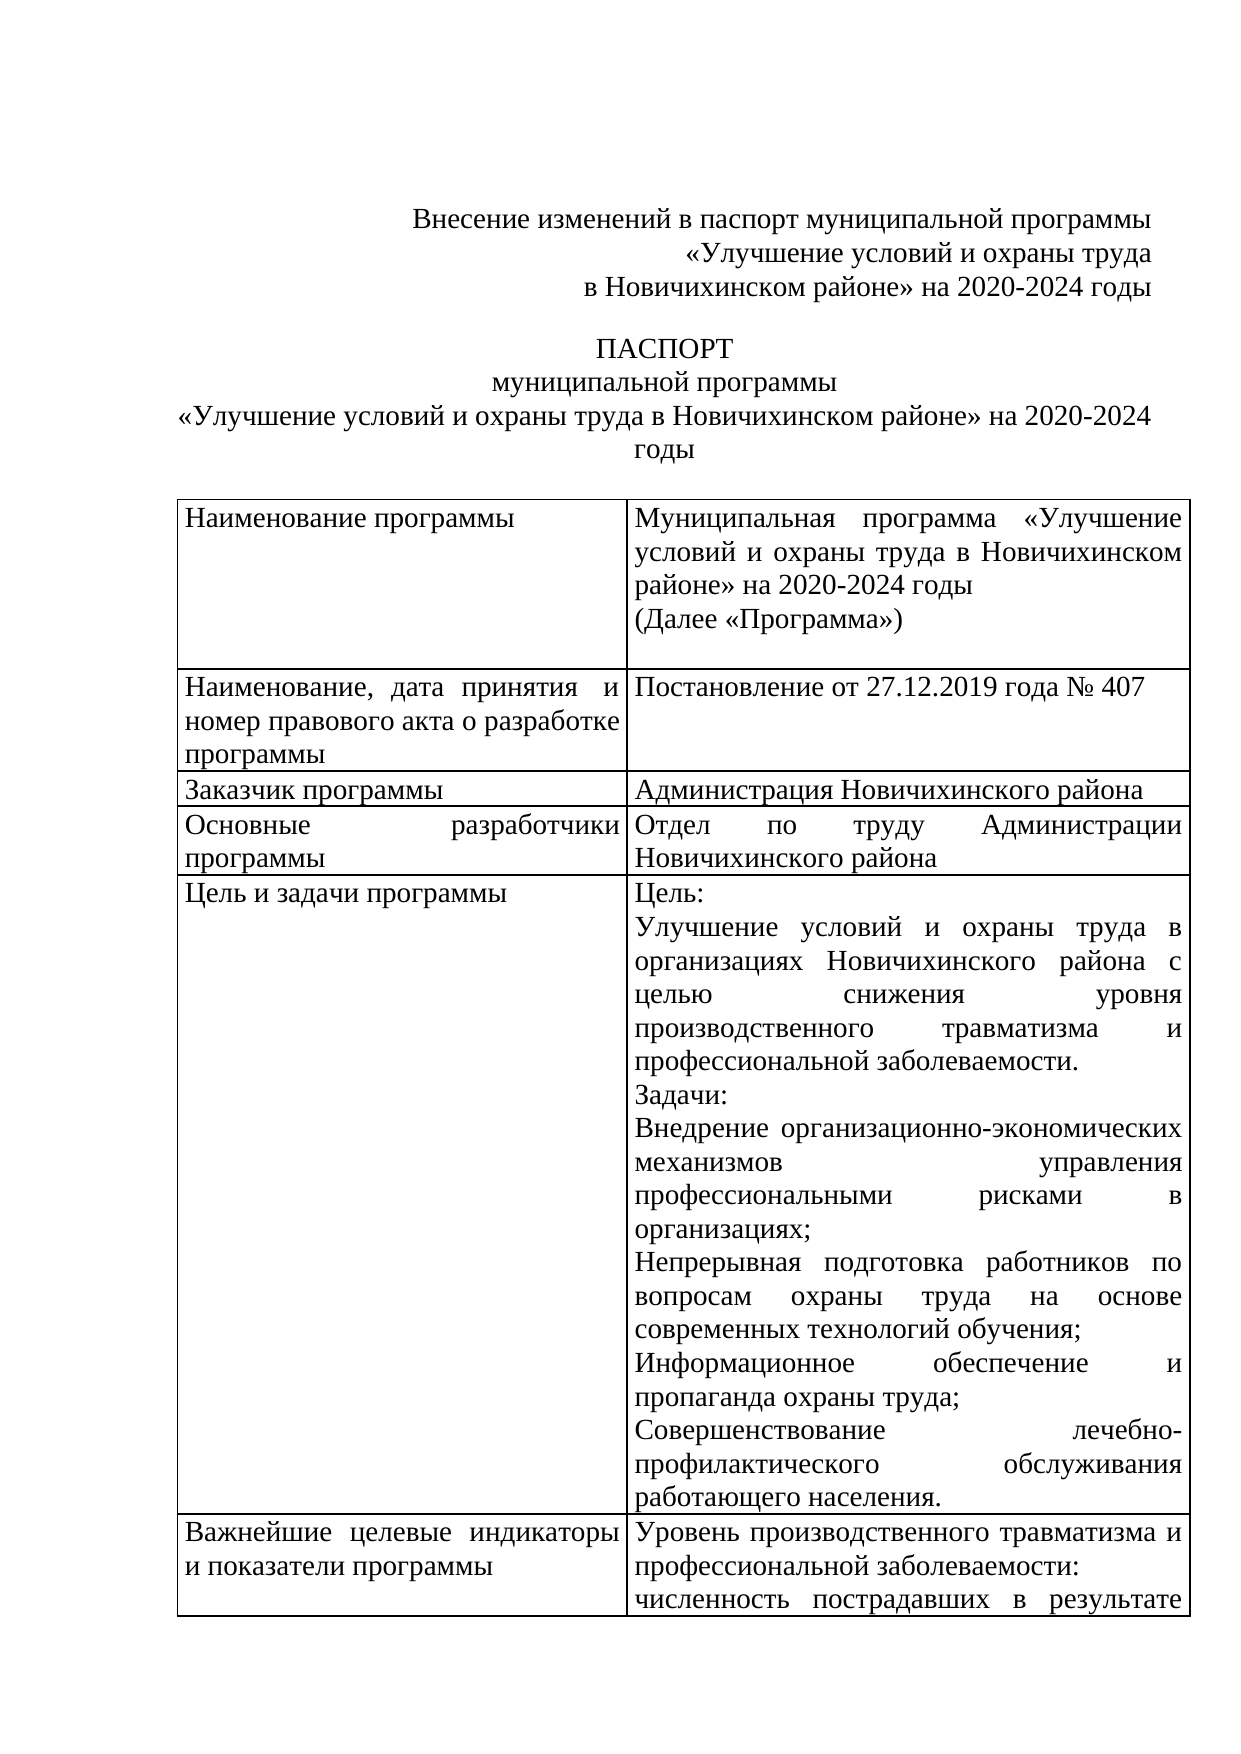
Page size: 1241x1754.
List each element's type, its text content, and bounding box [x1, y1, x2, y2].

table_header Наименование программы [178, 500, 626, 668]
table_cell Цель: Улучшение условий и охраны труда в организациях Новичихинского района с целью снижения уровня производственного травматизма и профессиональной заболеваемости. Задачи: Внедрение организационно-экономических механизмов управления профессиональными рисками в организациях; Непрерывная подготовка работников по вопросам охраны труда на основе современных технологий обучения; Информационное обеспечение и пропаганда охраны труда; Совершенствование лечебно- профилактического обслуживания работающего населения. [628, 876, 1189, 1513]
text Внесение изменений в паспорт муниципальной программы [177, 202, 1152, 235]
table_cell Отдел по труду Администрации Новичихинского района [628, 807, 1189, 874]
text ПАСПОРТ [177, 331, 1152, 364]
text в Новичихинском районе» на 2020-2024 годы [177, 269, 1152, 302]
table_cell Администрация Новичихинского района [628, 772, 1189, 805]
text «Улучшение условий и охраны труда в Новичихинском районе» на 2020-2024 годы [177, 398, 1152, 465]
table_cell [628, 1515, 1189, 1615]
table_cell Постановление от 27.12.2019 года № 407 [628, 670, 1189, 770]
table_cell Основные разработчики программы [178, 807, 626, 874]
table_cell Наименование, дата принятия и номер правового акта о разработке программы [178, 670, 626, 770]
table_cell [178, 1515, 626, 1615]
table_cell Цель и задачи программы [178, 876, 626, 1513]
text муниципальной программы [177, 364, 1152, 398]
table_cell Заказчик программы [178, 772, 626, 805]
table_header Муниципальная программа «Улучшение условий и охраны труда в Новичихинском районе» на 2020-2024 годы (Далее «Программа») [628, 500, 1189, 668]
text «Улучшение условий и охраны труда [177, 235, 1152, 269]
